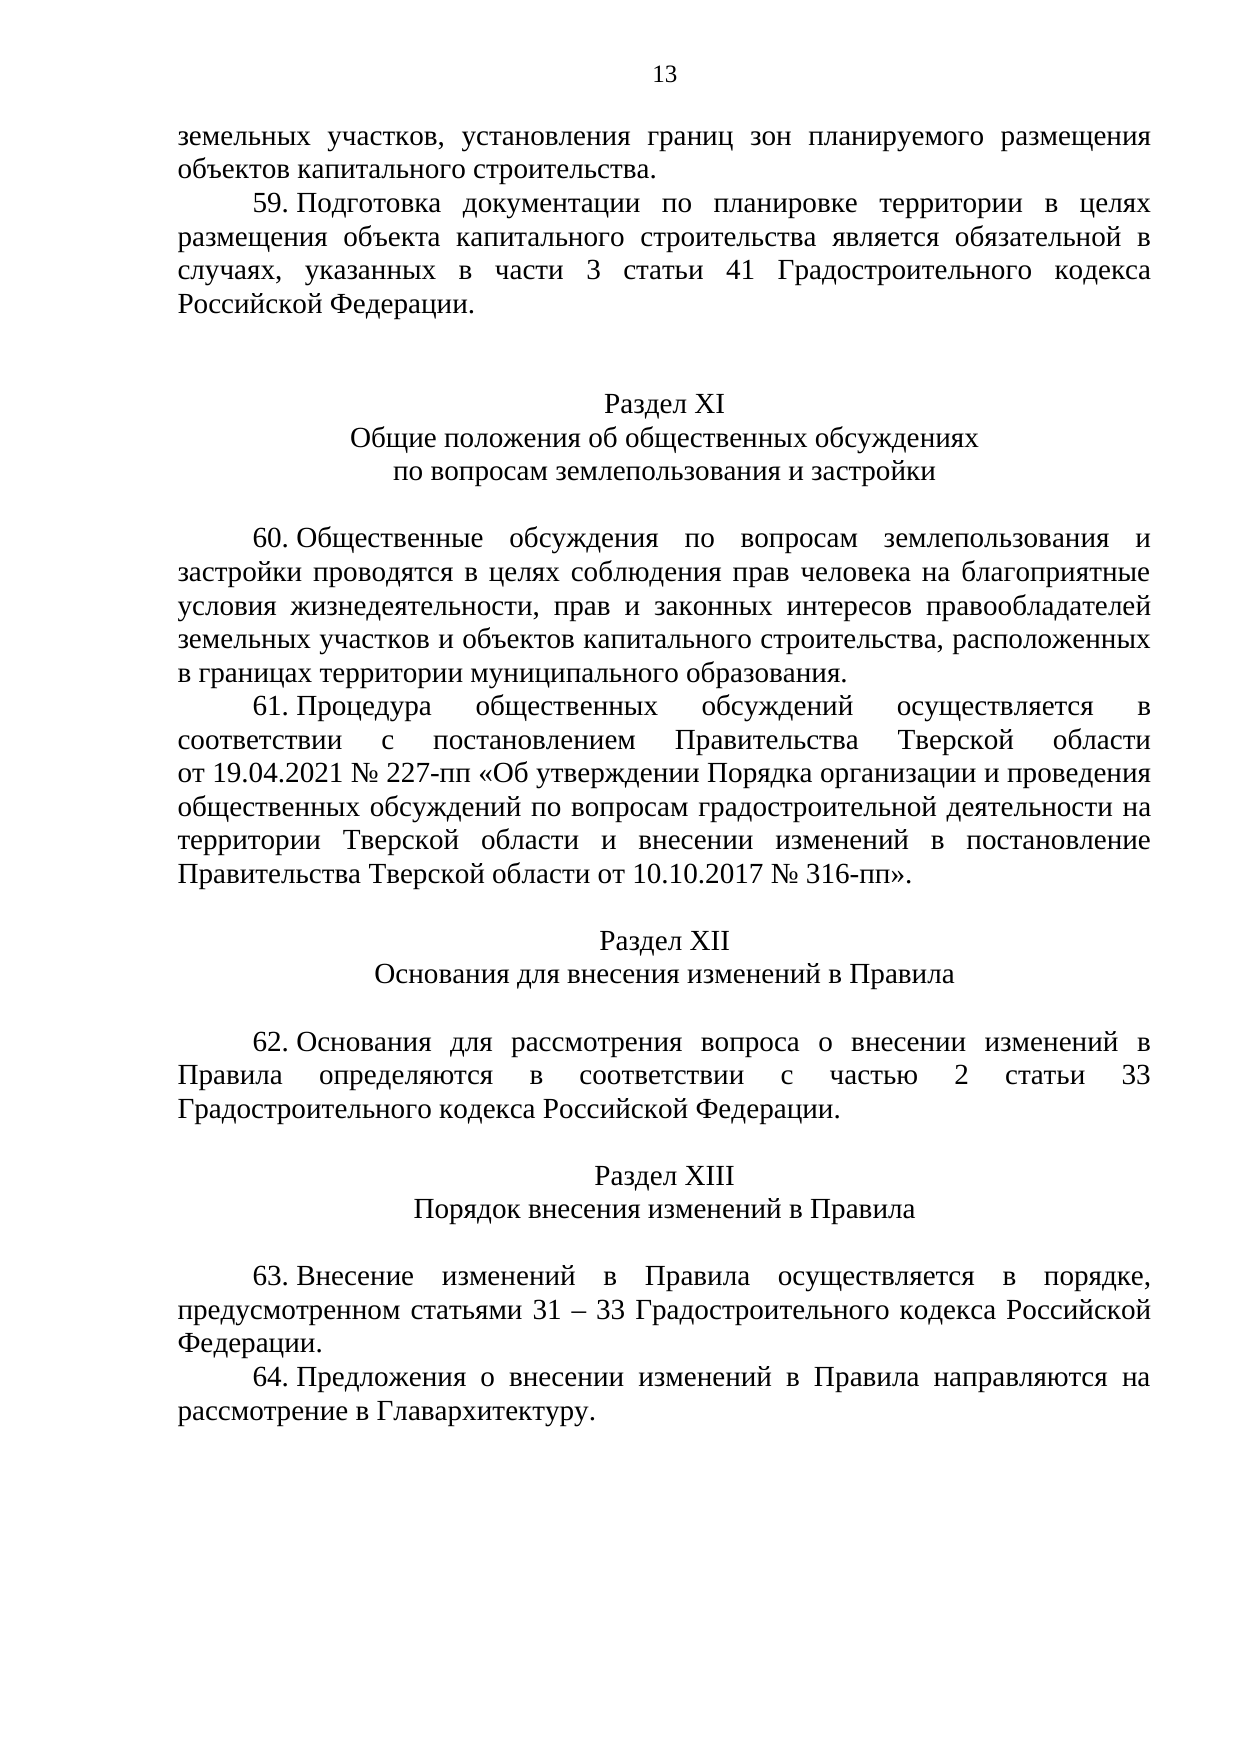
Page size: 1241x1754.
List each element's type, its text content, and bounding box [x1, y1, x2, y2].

text 59. Подготовка документации по планировке территории в целях размещения объекта капитального строительства является обязательной в случаях, указанных в части 3 статьи 41 Градостроительного кодекса Российской Федерации. [177, 185, 1152, 319]
subtitle Основания для внесения изменений в Правила [177, 957, 1152, 990]
subtitle Раздел XII [177, 923, 1152, 957]
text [177, 118, 1152, 185]
title 61. Процедура общественных обсуждений осуществляется в соответствии с постановлением Правительства Тверской области от 19.04.2021 № 227-пп «Об утверждении Порядка организации и проведения общественных обсуждений по вопросам градостроительной деятельности на территории Тверской области и внесении изменений в постановление Правительства Тверской области от 10.10.2017 № 316-пп». [177, 688, 1152, 889]
text 62. Основания для рассмотрения вопроса о внесении изменений в Правила определяются в соответствии с частью 2 статьи 33 Градостроительного кодекса Российской Федерации. [177, 1024, 1152, 1124]
text 64. Предложения о внесении изменений в Правила направляются на рассмотрение в Главархитектуру. [177, 1359, 1152, 1426]
text 63. Внесение изменений в Правила осуществляется в порядке, предусмотренном статьями 31 – 33 Градостроительного кодекса Российской Федерации. [177, 1258, 1152, 1359]
subtitle по вопросам землепользования и застройки [177, 453, 1152, 487]
subtitle Общие положения об общественных обсуждениях [177, 420, 1152, 453]
subtitle Порядок внесения изменений в Правила [177, 1191, 1152, 1225]
text 60. Общественные обсуждения по вопросам землепользования и застройки проводятся в целях соблюдения прав человека на благоприятные условия жизнедеятельности, прав и законных интересов правообладателей земельных участков и объектов капитального строительства, расположенных в границах территории муниципального образования. [177, 521, 1152, 688]
subtitle Раздел XI [177, 386, 1152, 420]
subtitle Раздел XIII [177, 1158, 1152, 1191]
